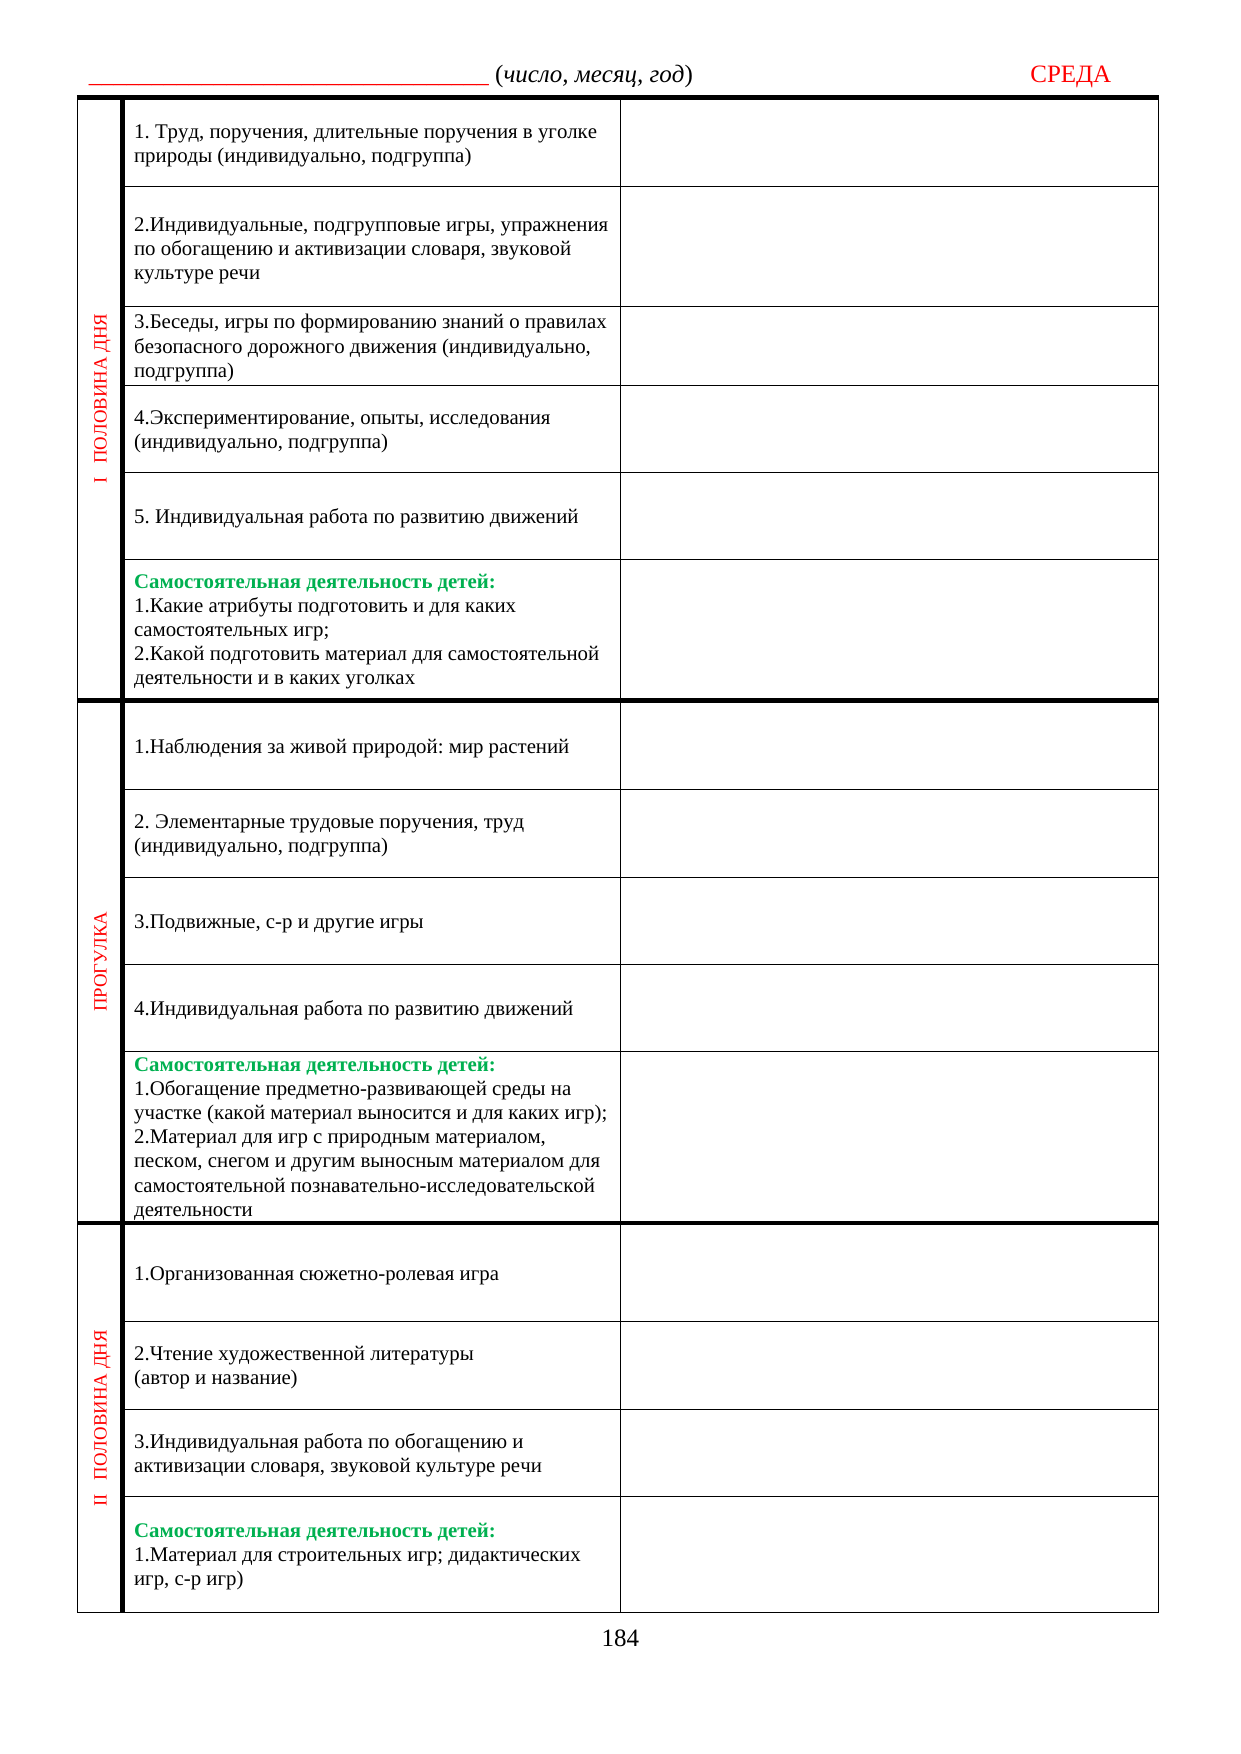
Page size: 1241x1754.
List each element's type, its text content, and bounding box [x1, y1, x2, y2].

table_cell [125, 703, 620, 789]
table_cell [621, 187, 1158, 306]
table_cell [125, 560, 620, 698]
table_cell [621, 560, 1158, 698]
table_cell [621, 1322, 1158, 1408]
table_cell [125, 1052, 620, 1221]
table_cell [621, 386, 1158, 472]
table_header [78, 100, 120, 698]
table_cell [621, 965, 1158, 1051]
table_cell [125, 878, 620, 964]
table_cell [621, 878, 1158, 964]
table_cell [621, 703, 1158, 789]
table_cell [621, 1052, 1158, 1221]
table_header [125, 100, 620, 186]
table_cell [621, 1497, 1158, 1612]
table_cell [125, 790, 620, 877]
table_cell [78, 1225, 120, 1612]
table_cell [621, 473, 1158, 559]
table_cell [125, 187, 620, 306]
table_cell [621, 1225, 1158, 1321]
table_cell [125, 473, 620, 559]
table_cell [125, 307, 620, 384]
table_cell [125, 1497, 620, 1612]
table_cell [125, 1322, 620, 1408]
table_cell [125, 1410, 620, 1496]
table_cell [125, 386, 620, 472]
text ________________________________ (число, месяц, год) СРЕДА [89, 59, 1152, 88]
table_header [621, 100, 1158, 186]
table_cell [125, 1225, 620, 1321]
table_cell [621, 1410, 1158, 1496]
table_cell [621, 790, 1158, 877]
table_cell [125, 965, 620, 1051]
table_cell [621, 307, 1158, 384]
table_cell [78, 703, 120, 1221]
